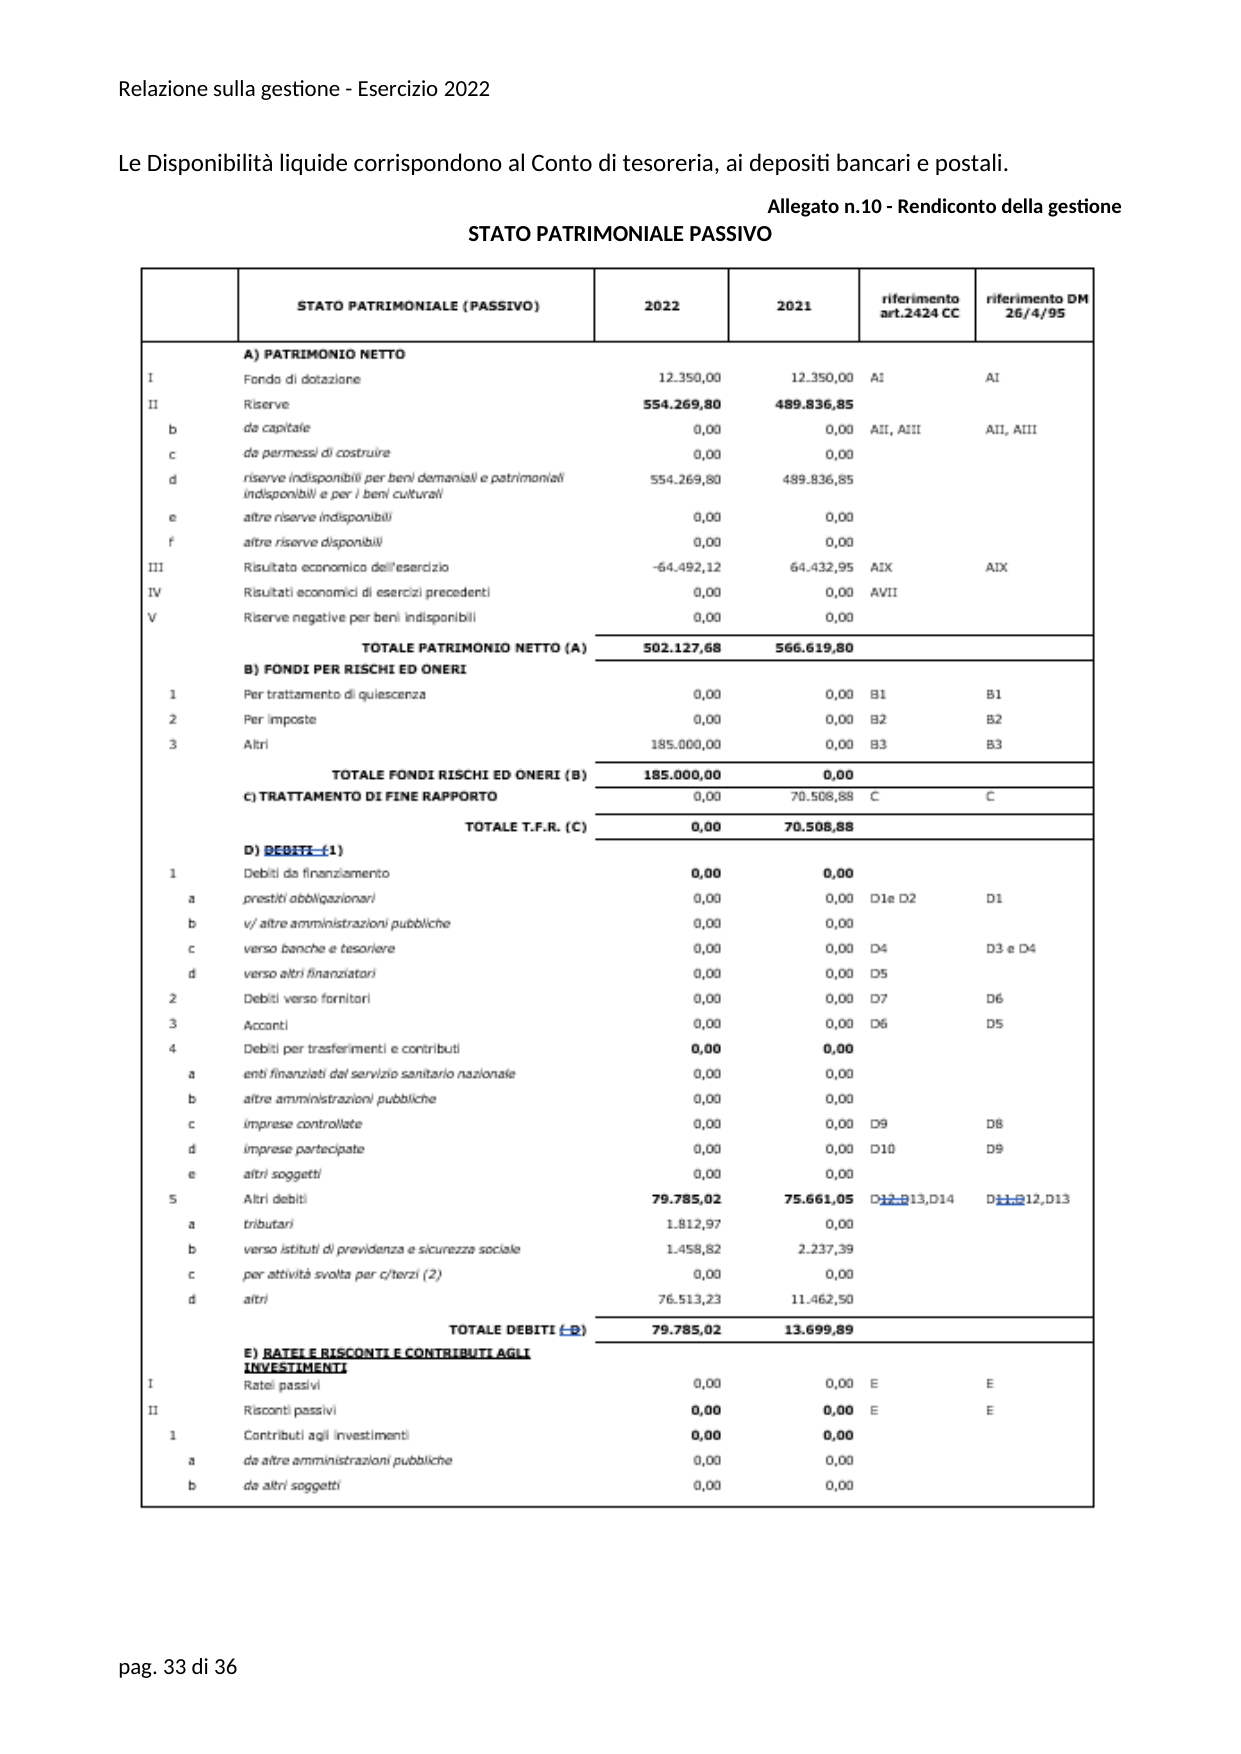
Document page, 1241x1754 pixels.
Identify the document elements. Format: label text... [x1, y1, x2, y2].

text STATO PATRIMONIALE PASSIVO [118, 219, 1122, 247]
text Le Disponibilità liquide corrispondono al Conto di tesoreria, ai depositi bancari e postali. [118, 148, 1122, 178]
text Allegato n.10 - Rendiconto della gestione [118, 193, 1122, 219]
picture [136, 260, 1105, 1517]
